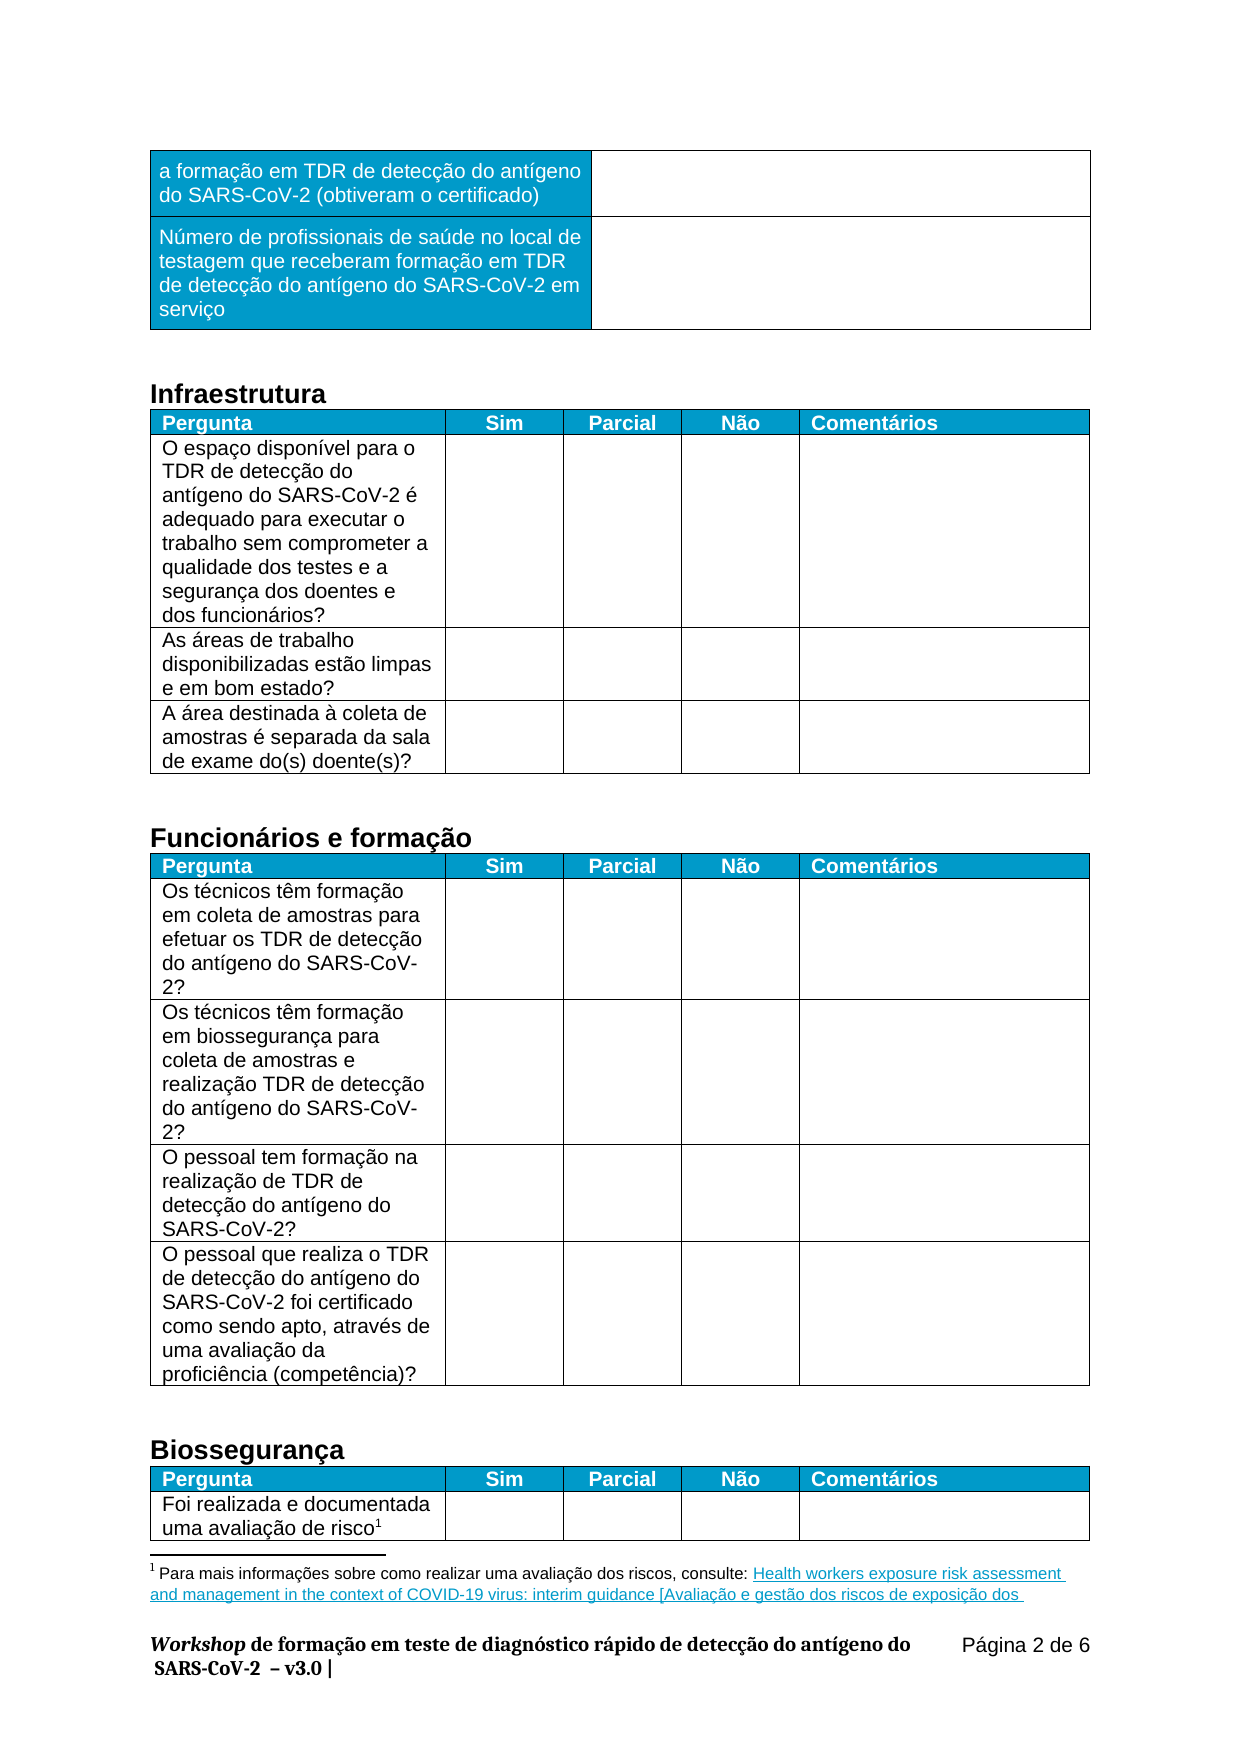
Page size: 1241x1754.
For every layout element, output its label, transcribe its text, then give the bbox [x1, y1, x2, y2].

table_cell A área destinada à coleta de amostras é separada da sala de exame do(s) doente(s)? [151, 701, 445, 773]
table_cell [800, 628, 1089, 700]
subtitle Infraestrutura [150, 378, 1090, 409]
subtitle Biossegurança [150, 1434, 1090, 1466]
table_header Pergunta [151, 854, 445, 878]
table_cell [800, 1242, 1089, 1385]
table_cell Os técnicos têm formação em biossegurança para coleta de amostras e realização TDR de detecção do antígeno do SARS-CoV-2? [151, 1000, 445, 1144]
table_cell [446, 628, 563, 700]
table_header Sim [446, 854, 563, 878]
table_cell [682, 1242, 799, 1385]
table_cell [151, 151, 591, 216]
table_header Sim [446, 1467, 563, 1491]
table_cell [682, 879, 799, 999]
table_cell [446, 435, 563, 627]
table_cell Número de profissionais de saúde no local de testagem que receberam formação em TDR de detecção do antígeno do SARS-CoV-2 em serviço [151, 217, 591, 329]
table_cell [592, 217, 1090, 329]
table_cell O espaço disponível para o TDR de detecção do antígeno do SARS-CoV-2 é adequado para executar o trabalho sem comprometer a qualidade dos testes e a segurança dos doentes e dos funcionários? [151, 435, 445, 627]
table_header Parcial [564, 1467, 681, 1491]
table_cell [682, 701, 799, 773]
table_header Pergunta [151, 1467, 445, 1491]
table_cell [592, 151, 1090, 216]
table_cell [682, 435, 799, 627]
table_header Não [682, 1467, 799, 1491]
table_cell [446, 1145, 563, 1241]
table_cell [564, 879, 681, 999]
table_cell [682, 1000, 799, 1144]
table_cell [446, 1242, 563, 1385]
table_cell [564, 1145, 681, 1241]
table_cell [564, 1000, 681, 1144]
table_cell [800, 1145, 1089, 1241]
table_header Comentários [800, 1467, 1089, 1491]
subtitle Funcionários e formação [150, 822, 1090, 853]
table_cell [564, 701, 681, 773]
table_cell O pessoal tem formação na realização de TDR de detecção do antígeno do SARS-CoV-2? [151, 1145, 445, 1241]
table_cell [446, 1492, 563, 1539]
table_cell As áreas de trabalho disponibilizadas estão limpas e em bom estado? [151, 628, 445, 700]
table_header Comentários [800, 410, 1089, 434]
table_header Pergunta [151, 410, 445, 434]
table_header Parcial [564, 410, 681, 434]
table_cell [151, 1492, 445, 1539]
table_cell O pessoal que realiza o TDR de detecção do antígeno do SARS-CoV-2 foi certificado como sendo apto, através de uma avaliação da proficiência (competência)? [151, 1242, 445, 1385]
table_cell [446, 1000, 563, 1144]
table_cell [564, 628, 681, 700]
table_cell [564, 435, 681, 627]
table_header Não [682, 854, 799, 878]
table_cell [446, 701, 563, 773]
table_header Não [682, 410, 799, 434]
table_cell [800, 701, 1089, 773]
table_cell [564, 1492, 681, 1539]
table_header Sim [446, 410, 563, 434]
table_cell [800, 1492, 1089, 1539]
table_cell [564, 1242, 681, 1385]
table_cell [446, 879, 563, 999]
table_cell [800, 879, 1089, 999]
table_header Comentários [800, 854, 1089, 878]
table_cell [800, 1000, 1089, 1144]
table_cell [682, 1492, 799, 1539]
table_header Parcial [564, 854, 681, 878]
table_cell [682, 628, 799, 700]
table_cell [682, 1145, 799, 1241]
table_cell [800, 435, 1089, 627]
table_cell Os técnicos têm formação em coleta de amostras para efetuar os TDR de detecção do antígeno do SARS-CoV-2? [151, 879, 445, 999]
